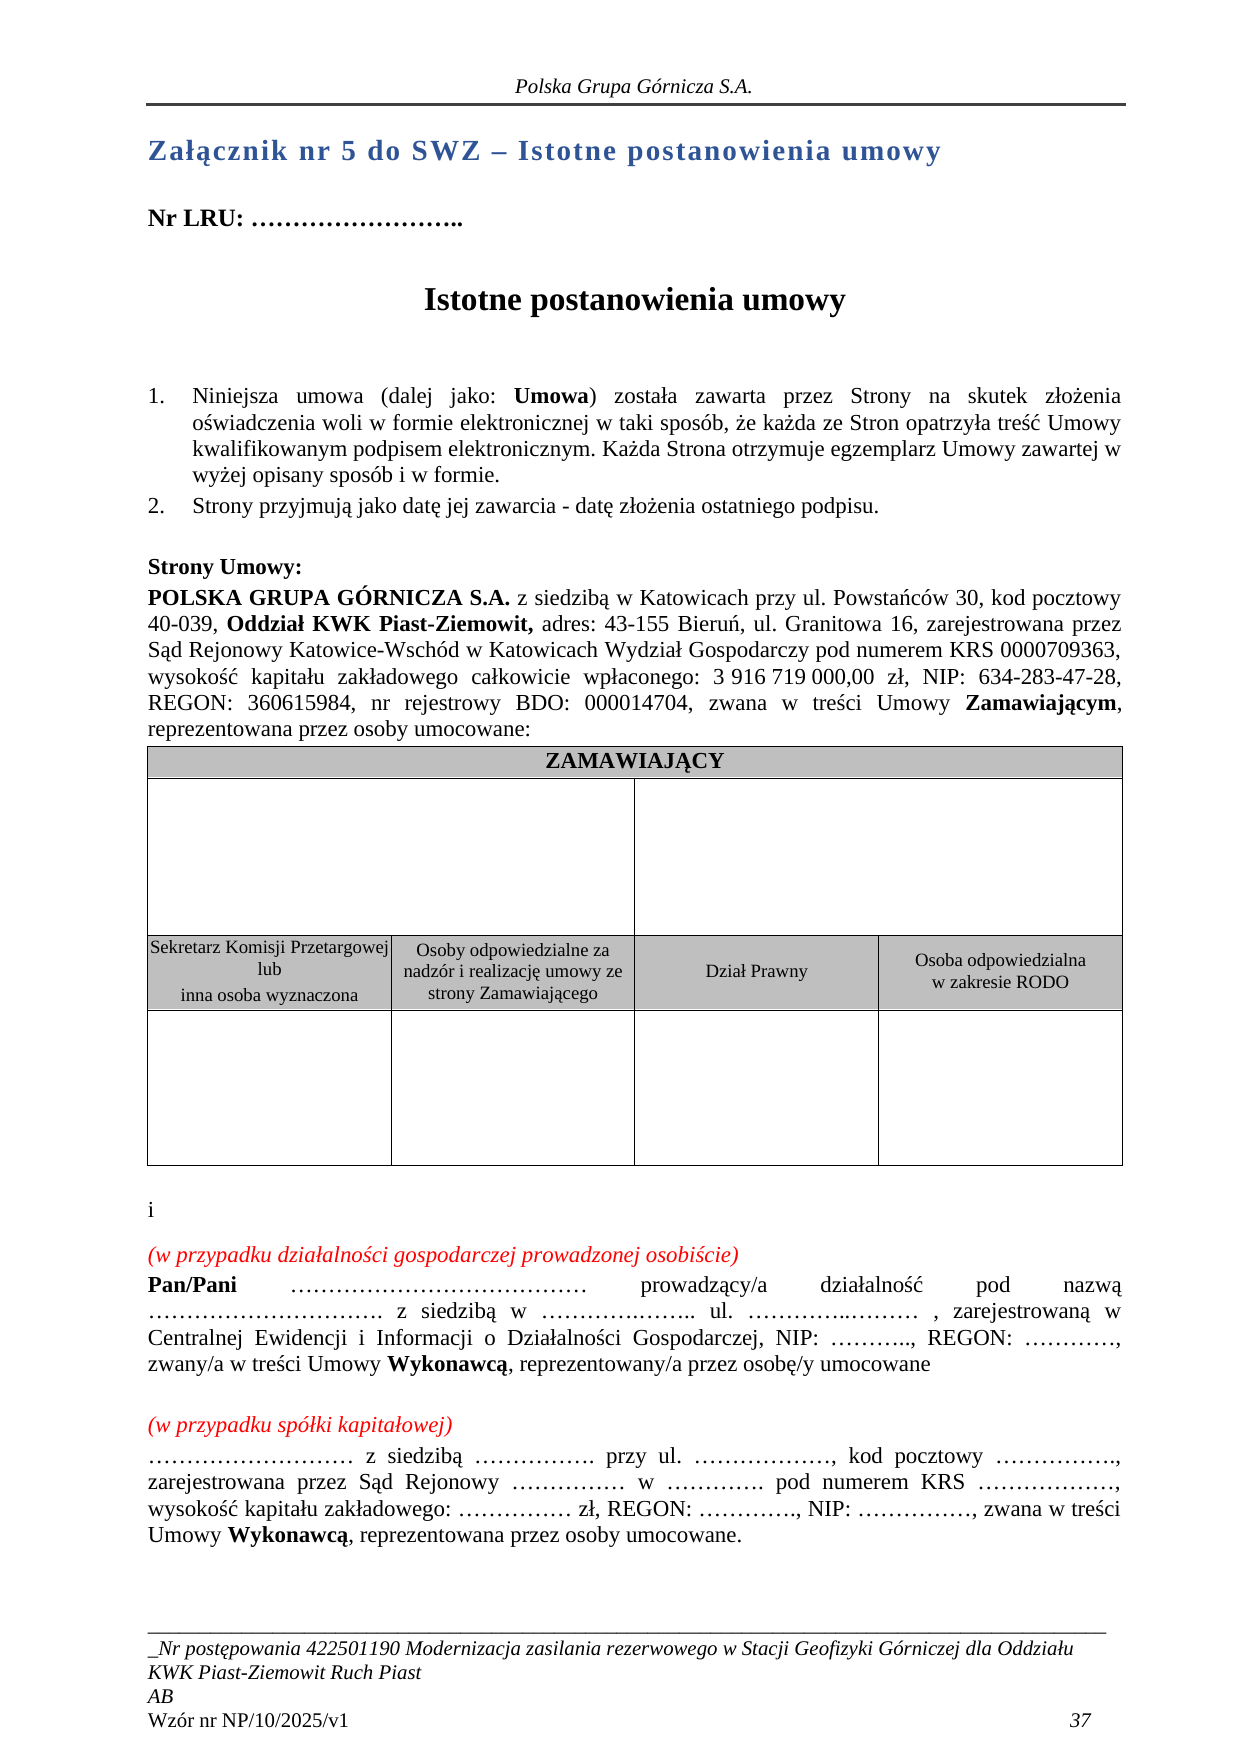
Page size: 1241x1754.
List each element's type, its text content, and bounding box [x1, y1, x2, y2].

text Załącznik nr 5 do SWZ – Istotne postanowienia umowy [148, 133, 1122, 166]
table_cell [635, 1011, 878, 1165]
list Strony przyjmują jako datę jej zawarcia - datę złożenia ostatniego podpisu. [148, 492, 1122, 518]
table_cell [148, 779, 634, 935]
text Nr LRU: …………………….. [148, 203, 1122, 232]
table_cell Dział Prawny [635, 936, 878, 1009]
table_cell [392, 1011, 634, 1165]
text (w przypadku działalności gospodarczej prowadzonej osobiście) [148, 1241, 1122, 1267]
table_cell [879, 1011, 1122, 1165]
text ……………………… z siedzibą ……………. przy ul. ………………, kod pocztowy ……………., zarejestrowana przez Sąd Rejonowy …………… w …………. pod numerem KRS ………………, wysokość kapitału zakładowego: …………… zł, REGON: …………., NIP: ……………, zwana w treści Umowy Wykonawcą, reprezentowana przez osoby umocowane. [148, 1442, 1122, 1547]
table_header ZAMAWIAJĄCY [148, 747, 1122, 777]
text i [148, 1196, 1122, 1223]
table_cell Sekretarz Komisji Przetargowej lub inna osoba wyznaczona [148, 936, 391, 1009]
text POLSKA GRUPA GÓRNICZA S.A. z siedzibą w Katowicach przy ul. Powstańców 30, kod pocztowy 40-039, Oddział KWK Piast-Ziemowit, adres: 43-155 Bieruń, ul. Granitowa 16, zarejestrowana przez Sąd Rejonowy Katowice-Wschód w Katowicach Wydział Gospodarczy pod numerem KRS 0000709363, wysokość kapitału zakładowego całkowicie wpłaconego: 3 916 719 000,00 zł, NIP: 634-283-47-28, REGON: 360615984, nr rejestrowy BDO: 000014704, zwana w treści Umowy Zamawiającym, reprezentowana przez osoby umocowane: [148, 584, 1122, 742]
text Istotne postanowienia umowy [148, 279, 1122, 317]
table_cell [635, 779, 1122, 935]
table_cell Osoby odpowiedzialne za nadzór i realizację umowy ze strony Zamawiającego [392, 936, 634, 1009]
text (w przypadku spółki kapitałowej) [148, 1411, 1122, 1438]
table_cell [148, 1011, 391, 1165]
text Strony Umowy: [148, 553, 1122, 579]
table_cell Osoba odpowiedzialna w zakresie RODO [879, 936, 1122, 1009]
list Niniejsza umowa (dalej jako: Umowa) została zawarta przez Strony na skutek złożenia oświadczenia woli w formie elektronicznej w taki sposób, że każda ze Stron opatrzyła treść Umowy kwalifikowanym podpisem elektronicznym. Każda Strona otrzymuje egzemplarz Umowy zawartej w wyżej opisany sposób i w formie. [148, 382, 1122, 488]
text Pan/Pani ………………………………… prowadzący/a działalność pod nazwą …………………………. z siedzibą w ………….…….. ul. …………..……… , zarejestrowaną w Centralnej Ewidencji i Informacji o Działalności Gospodarczej, NIP: ……….., REGON: …………, zwany/a w treści Umowy Wykonawcą, reprezentowany/a przez osobę/y umocowane [148, 1271, 1122, 1377]
